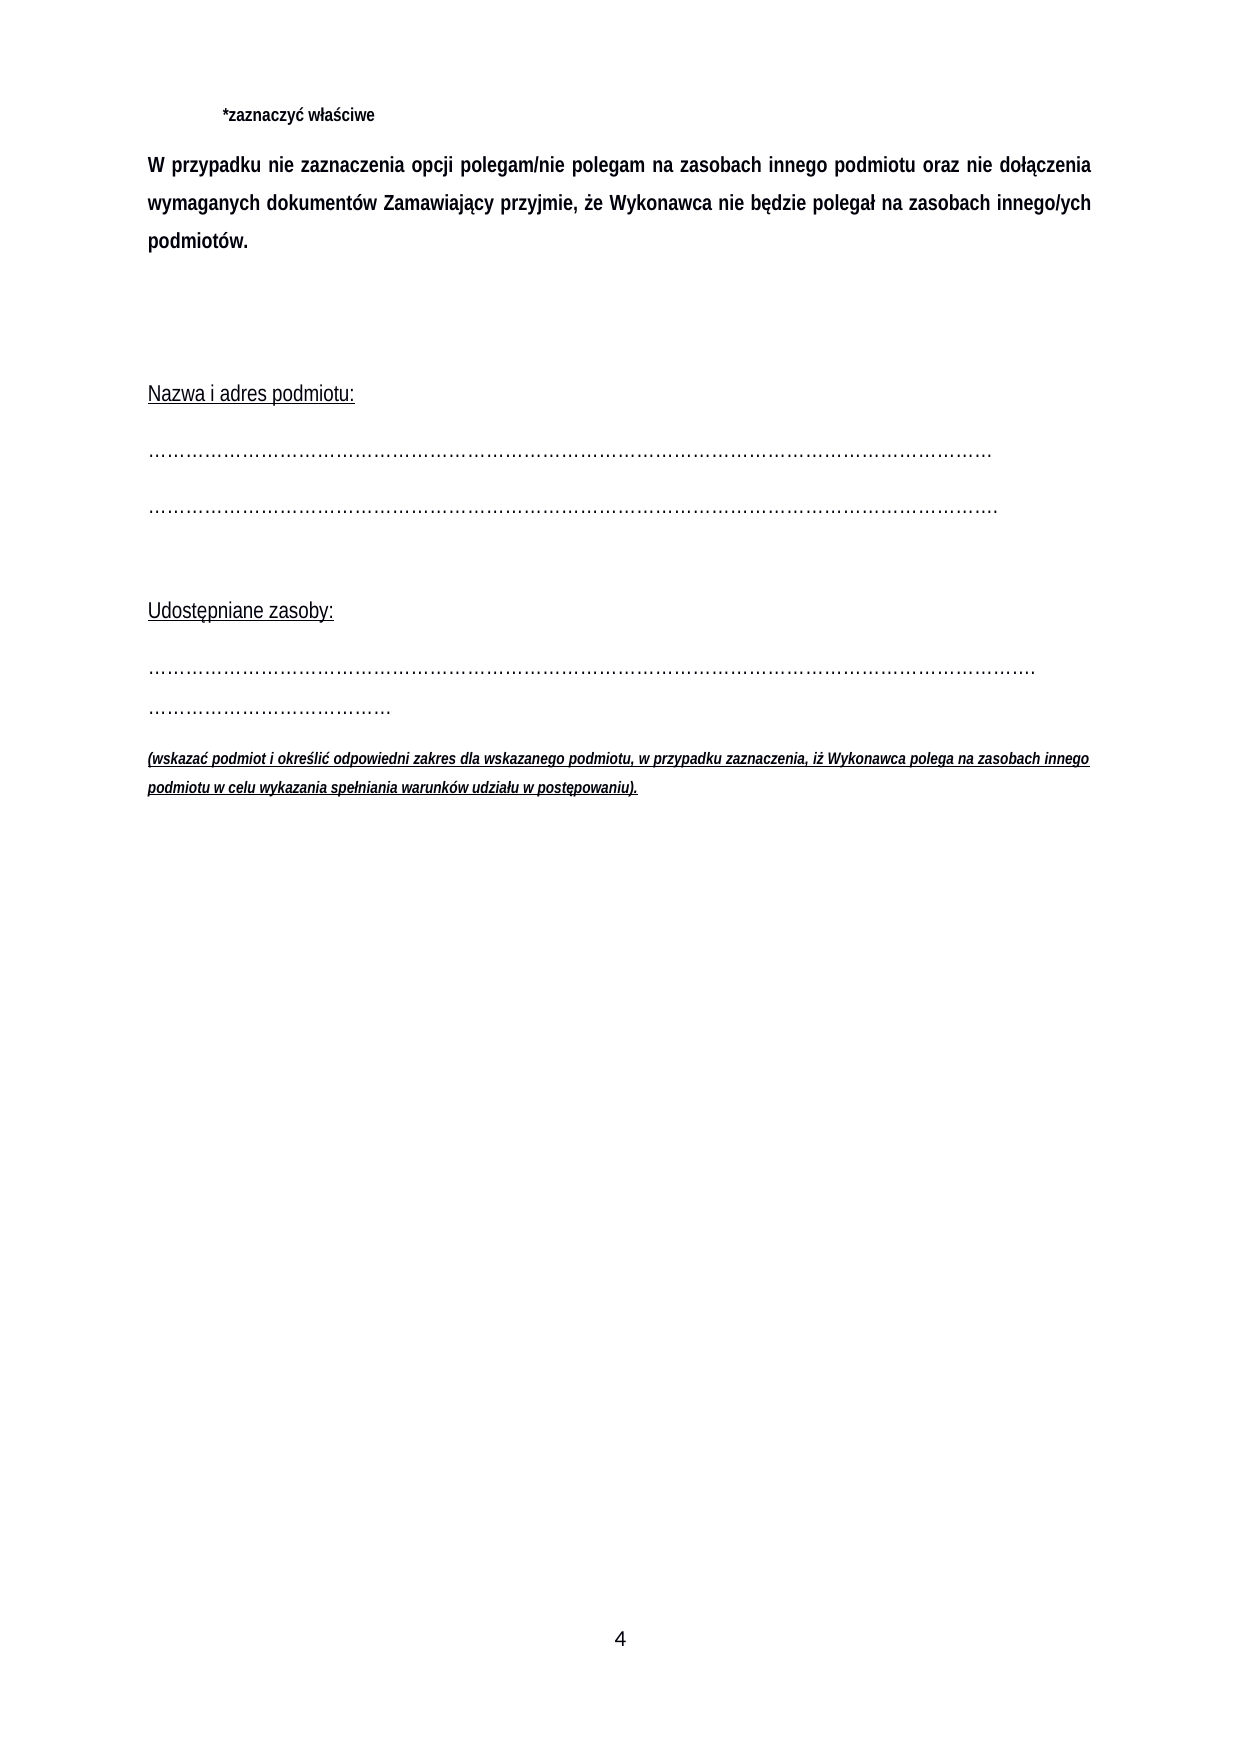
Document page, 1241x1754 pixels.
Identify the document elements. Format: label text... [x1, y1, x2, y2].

text Udostępniane zasoby: [148, 597, 1090, 623]
text (wskazać podmiot i określić odpowiedni zakres dla wskazanego podmiotu, w przypadku zaznaczenia, iż Wykonawca polega na zasobach innego podmiotu w celu wykazania spełniania warunków udziału w postępowaniu). [148, 767, 1090, 797]
text Nazwa i adres podmiotu: [148, 380, 1090, 406]
text ……………………………………………………………………………………………………………………… [148, 436, 1090, 462]
text ………………………………………………………………………………………………………………………. [148, 492, 1090, 518]
text …………………………………………………………………………………………………………………………….………………………………… [148, 653, 1090, 719]
text W przypadku nie zaznaczenia opcji polegam/nie polegam na zasobach innego podmiotu oraz nie dołączenia wymaganych dokumentów Zamawiający przyjmie, że Wykonawca nie będzie polegał na zasobach innego/ych podmiotów. [148, 152, 1093, 253]
list *zaznaczyć właściwe [223, 103, 1093, 125]
text (wskazać podmiot i określić odpowiedni zakres dla wskazanego podmiotu, w przypadku zaznaczenia, iż Wykonawca polega na zasobach innego podmiotu w celu wykazania spełniania warunków udziału w postępowaniu). [148, 749, 1090, 766]
